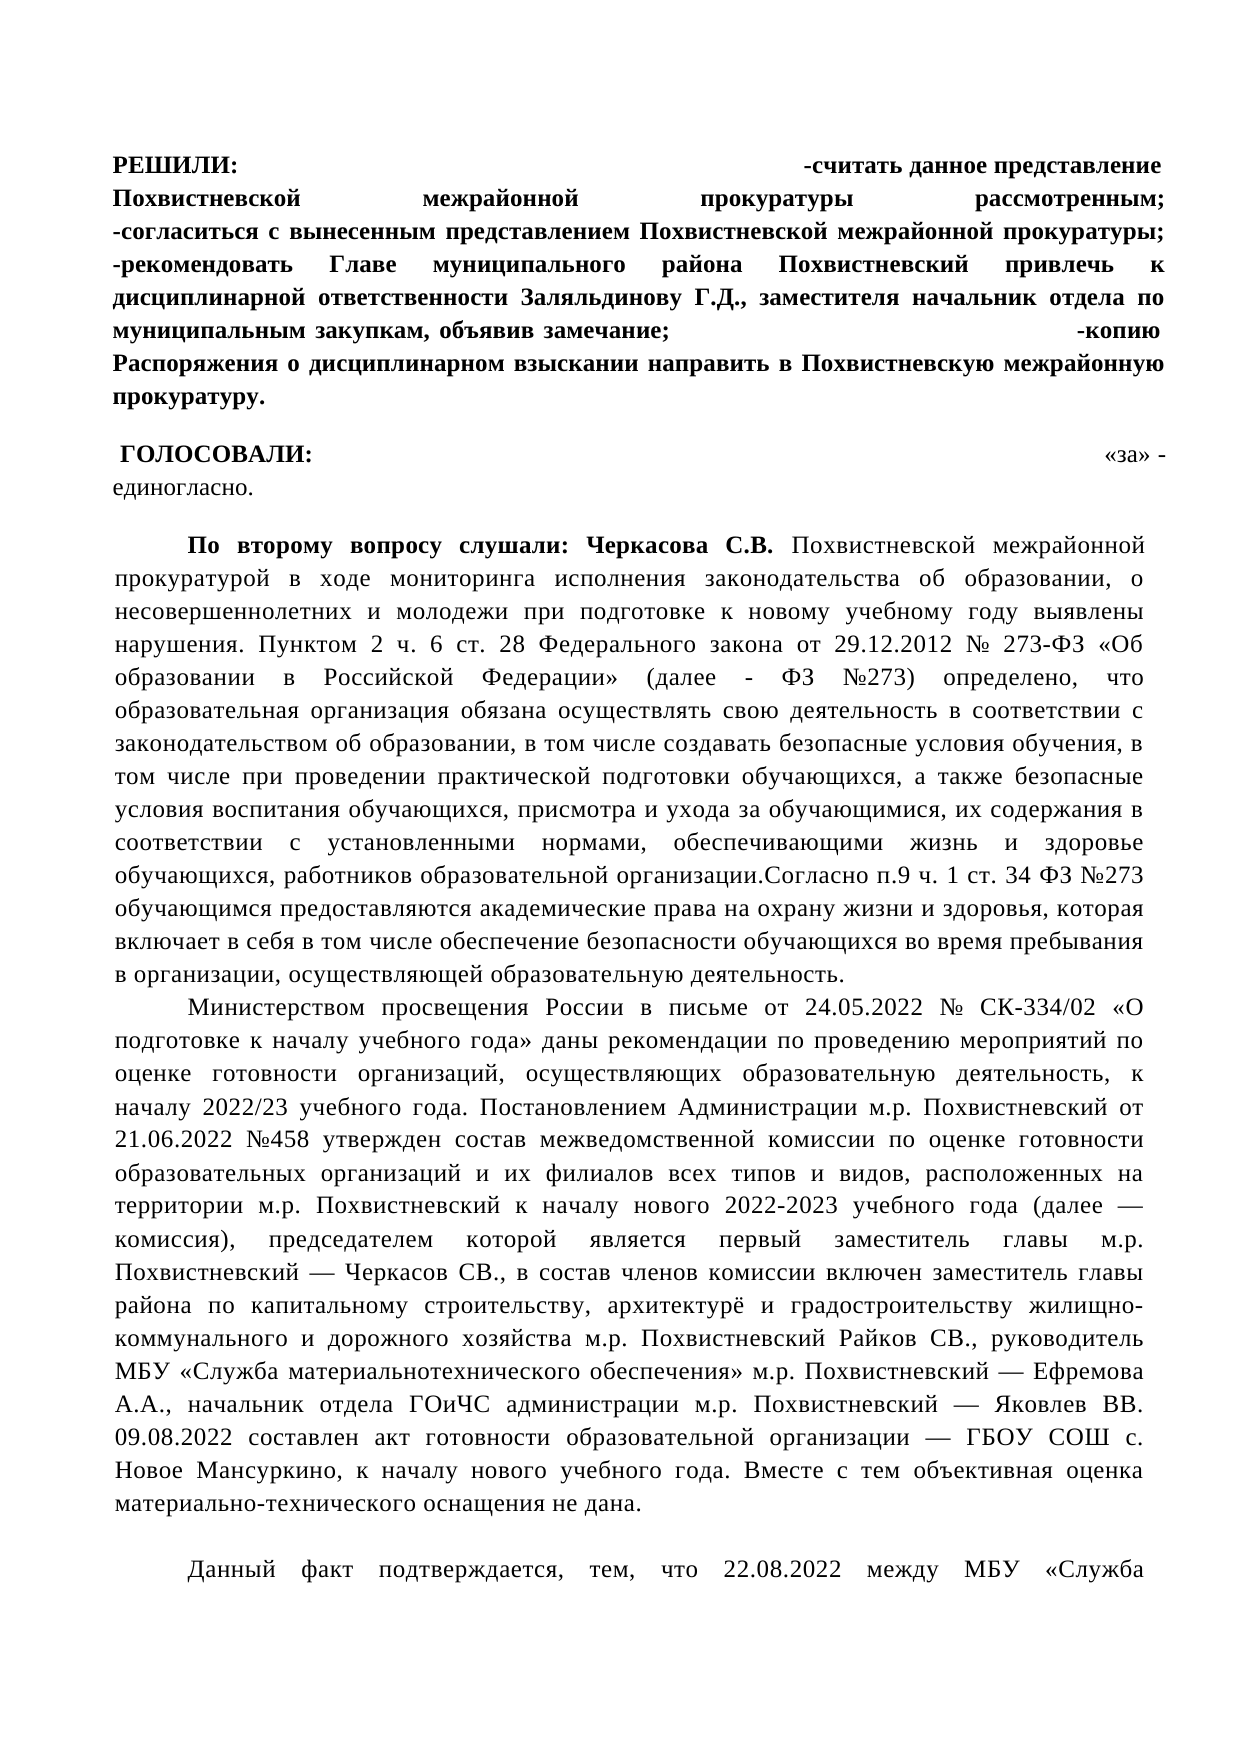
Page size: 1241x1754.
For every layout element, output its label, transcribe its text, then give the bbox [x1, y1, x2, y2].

text РЕШИЛИ: -считать данное представление Похвистневской межрайонной прокуратуры рассмотренным; -согласиться с вынесенным представлением Похвистневской межрайонной прокуратуры; -рекомендовать Главе муниципального района Похвистневский привлечь к дисциплинарной ответственности Заляльдинову Г.Д., заместителя начальник отдела по муниципальным закупкам, объявив замечание; -копию Распоряжения о дисциплинарном взыскании направить в Похвистневскую межрайонную прокуратуру. [112, 150, 1166, 410]
text ГОЛОСОВАЛИ: «за» - единогласно. [112, 439, 1166, 501]
text По второму вопросу слушали: Черкасова С.В. Похвистневской межрайонной прокуратурой в ходе мониторинга исполнения законодательства об образовании, о несовершеннолетних и молодежи при подготовке к новому учебному году выявлены нарушения. Пунктом 2 ч. 6 ст. 28 Федерального закона от 29.12.2012 № 273-ФЗ «Об образовании в Российской Федерации» (далее - ФЗ №273) определено, что образовательная организация обязана осуществлять свою деятельность в соответствии с законодательством об образовании, в том числе создавать безопасные условия обучения, в том числе при проведении практической подготовки обучающихся, а также безопасные условия воспитания обучающихся, присмотра и ухода за обучающимися, их содержания в соответствии с установленными нормами, обеспечивающими жизнь и здоровье обучающихся, работников образовательной организации.Согласно п.9 ч. 1 ст. 34 ФЗ №273 обучающимся предоставляются академические права на охрану жизни и здоровья, которая включает в себя в том числе обеспечение безопасности обучающихся во время пребывания в организации, осуществляющей образовательную деятельность. [114, 530, 1145, 988]
text Министерством просвещения России в письме от 24.05.2022 № СК-334/02 «О подготовке к началу учебного года» даны рекомендации по проведению мероприятий по оценке готовности организаций, осуществляющих образовательную деятельность, к началу 2022/23 учебного года. Постановлением Администрации м.р. Похвистневский от 21.06.2022 №458 утвержден состав межведомственной комиссии по оценке готовности образовательных организаций и их филиалов всех типов и видов, расположенных на территории м.р. Похвистневский к началу нового 2022-2023 учебного года (далее — комиссия), председателем которой является первый заместитель главы м.р. Похвистневский — Черкасов СВ., в состав членов комиссии включен заместитель главы района по капитальному строительству, архитектурё и градостроительству жилищно-коммунального и дорожного хозяйства м.р. Похвистневский Райков СВ., руководитель МБУ «Служба материальнотехнического обеспечения» м.р. Похвистневский — Ефремова А.А., начальник отдела ГОиЧС администрации м.р. Похвистневский — Яковлев ВВ. 09.08.2022 составлен акт готовности образовательной организации — ГБОУ СОШ с. Новое Мансуркино, к началу нового учебного года. Вместе с тем объективная оценка материально-технического оснащения не дана. [114, 992, 1145, 1517]
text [114, 1554, 1145, 1583]
